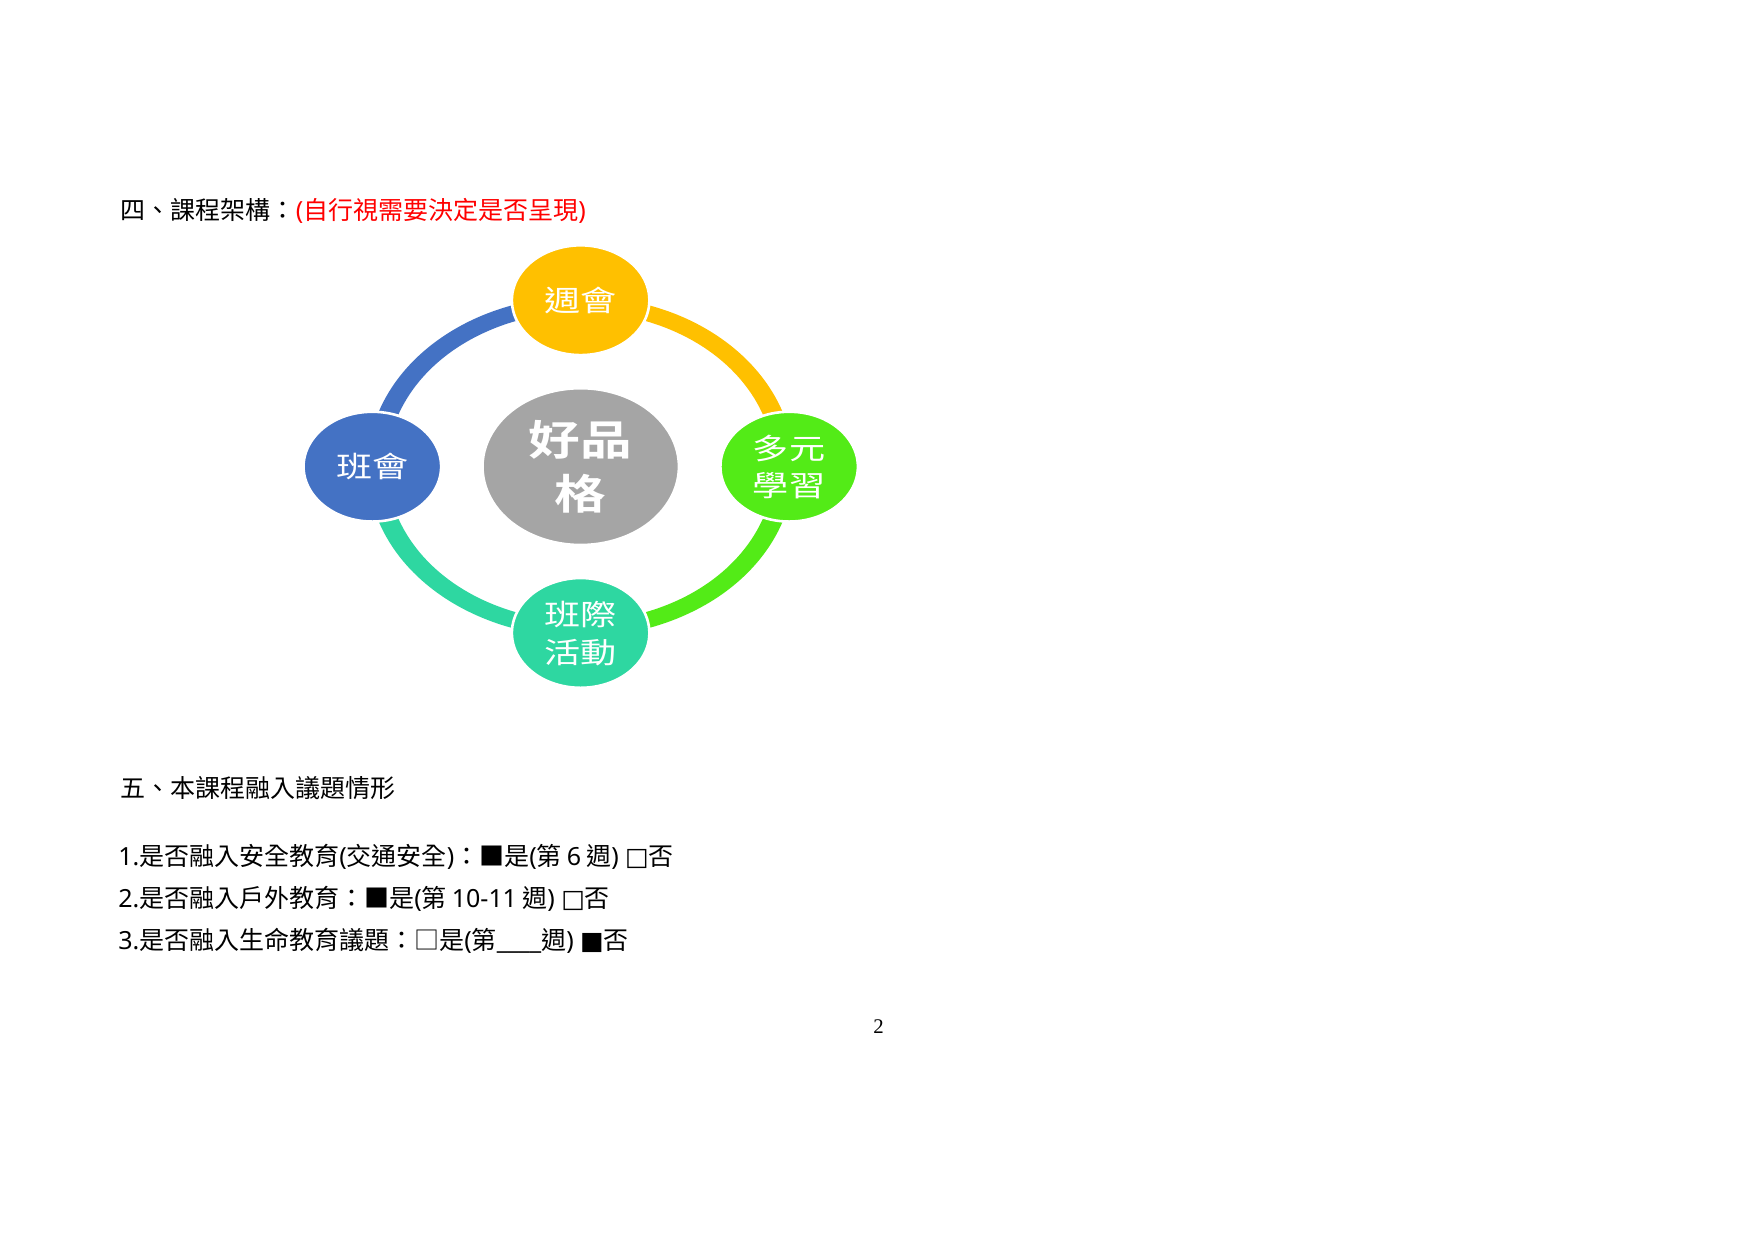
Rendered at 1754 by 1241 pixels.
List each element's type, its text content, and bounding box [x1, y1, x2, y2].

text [118, 831, 1636, 956]
text 五、本課程融入議題情形 [118, 777, 1636, 802]
text 四、課程架構：(自行視需要決定是否呈現) [118, 191, 1636, 227]
